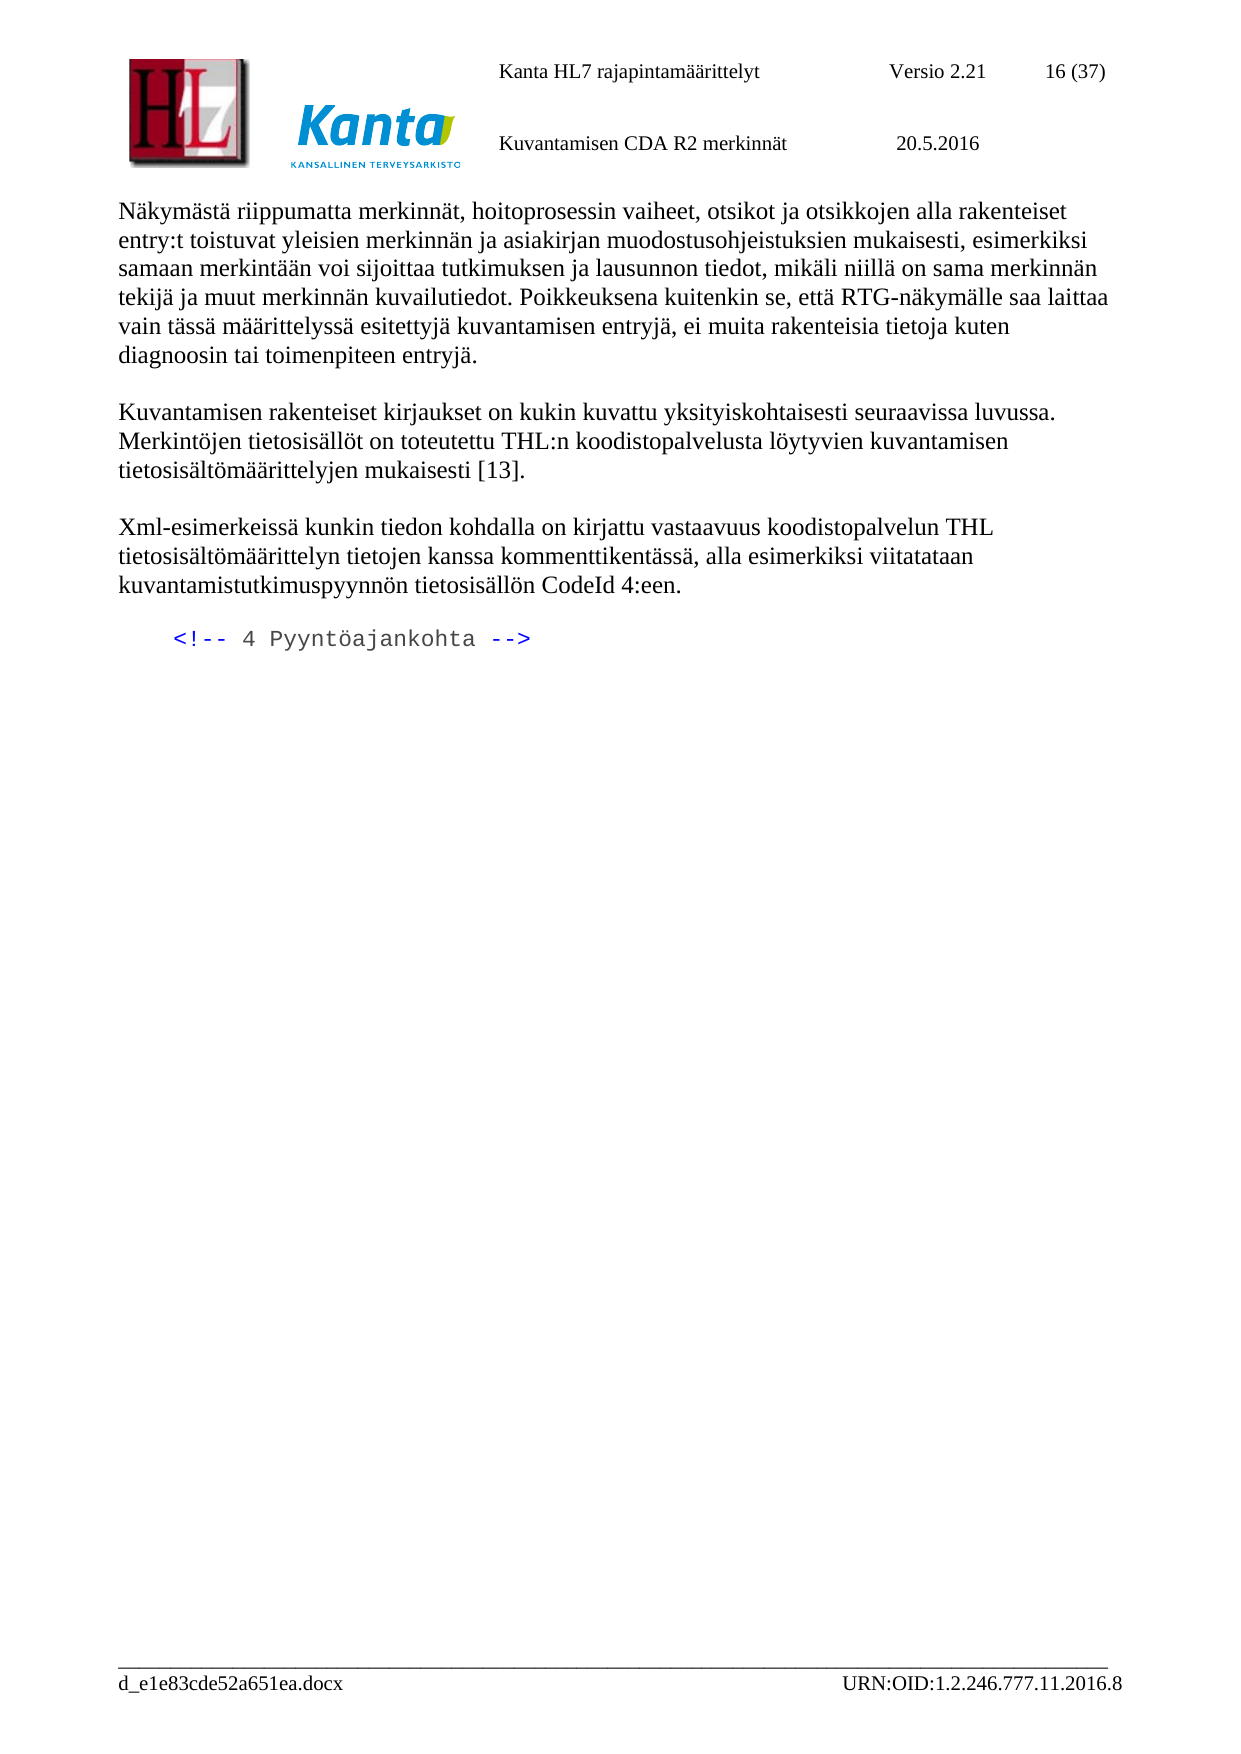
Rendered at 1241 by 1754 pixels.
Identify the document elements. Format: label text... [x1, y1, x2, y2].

picture [291, 105, 461, 168]
picture [129, 59, 251, 168]
text Näkymästä riippumatta merkinnät, hoitoprosessin vaiheet, otsikot ja otsikkojen alla rakenteiset entry:t toistuvat yleisien merkinnän ja asiakirjan muodostusohjeistuksien mukaisesti, esimerkiksi samaan merkintään voi sijoittaa tutkimuksen ja lausunnon tiedot, mikäli niillä on sama merkinnän tekijä ja muut merkinnän kuvailutiedot. Poikkeuksena kuitenkin se, että RTG-näkymälle saa laittaa vain tässä määrittelyssä esitettyjä kuvantamisen entryjä, ei muita rakenteisia tietoja kuten diagnoosin tai toimenpiteen entryjä. [118, 196, 1122, 368]
text <!-- 4 Pyyntöajankohta --> [118, 627, 1122, 653]
text Kuvantamisen rakenteiset kirjaukset on kukin kuvattu yksityiskohtaisesti seuraavissa luvussa. Merkintöjen tietosisällöt on toteutettu THL:n koodistopalvelusta löytyvien kuvantamisen tietosisältömäärittelyjen mukaisesti [13]. [118, 397, 1122, 483]
picture [312, 105, 324, 119]
text Xml-esimerkeissä kunkin tiedon kohdalla on kirjattu vastaavuus koodistopalvelun THL tietosisältömäärittelyn tietojen kanssa kommenttikentässä, alla esimerkiksi viitatataan kuvantamistutkimuspyynnön tietosisällön CodeId 4:een. [118, 512, 1122, 598]
